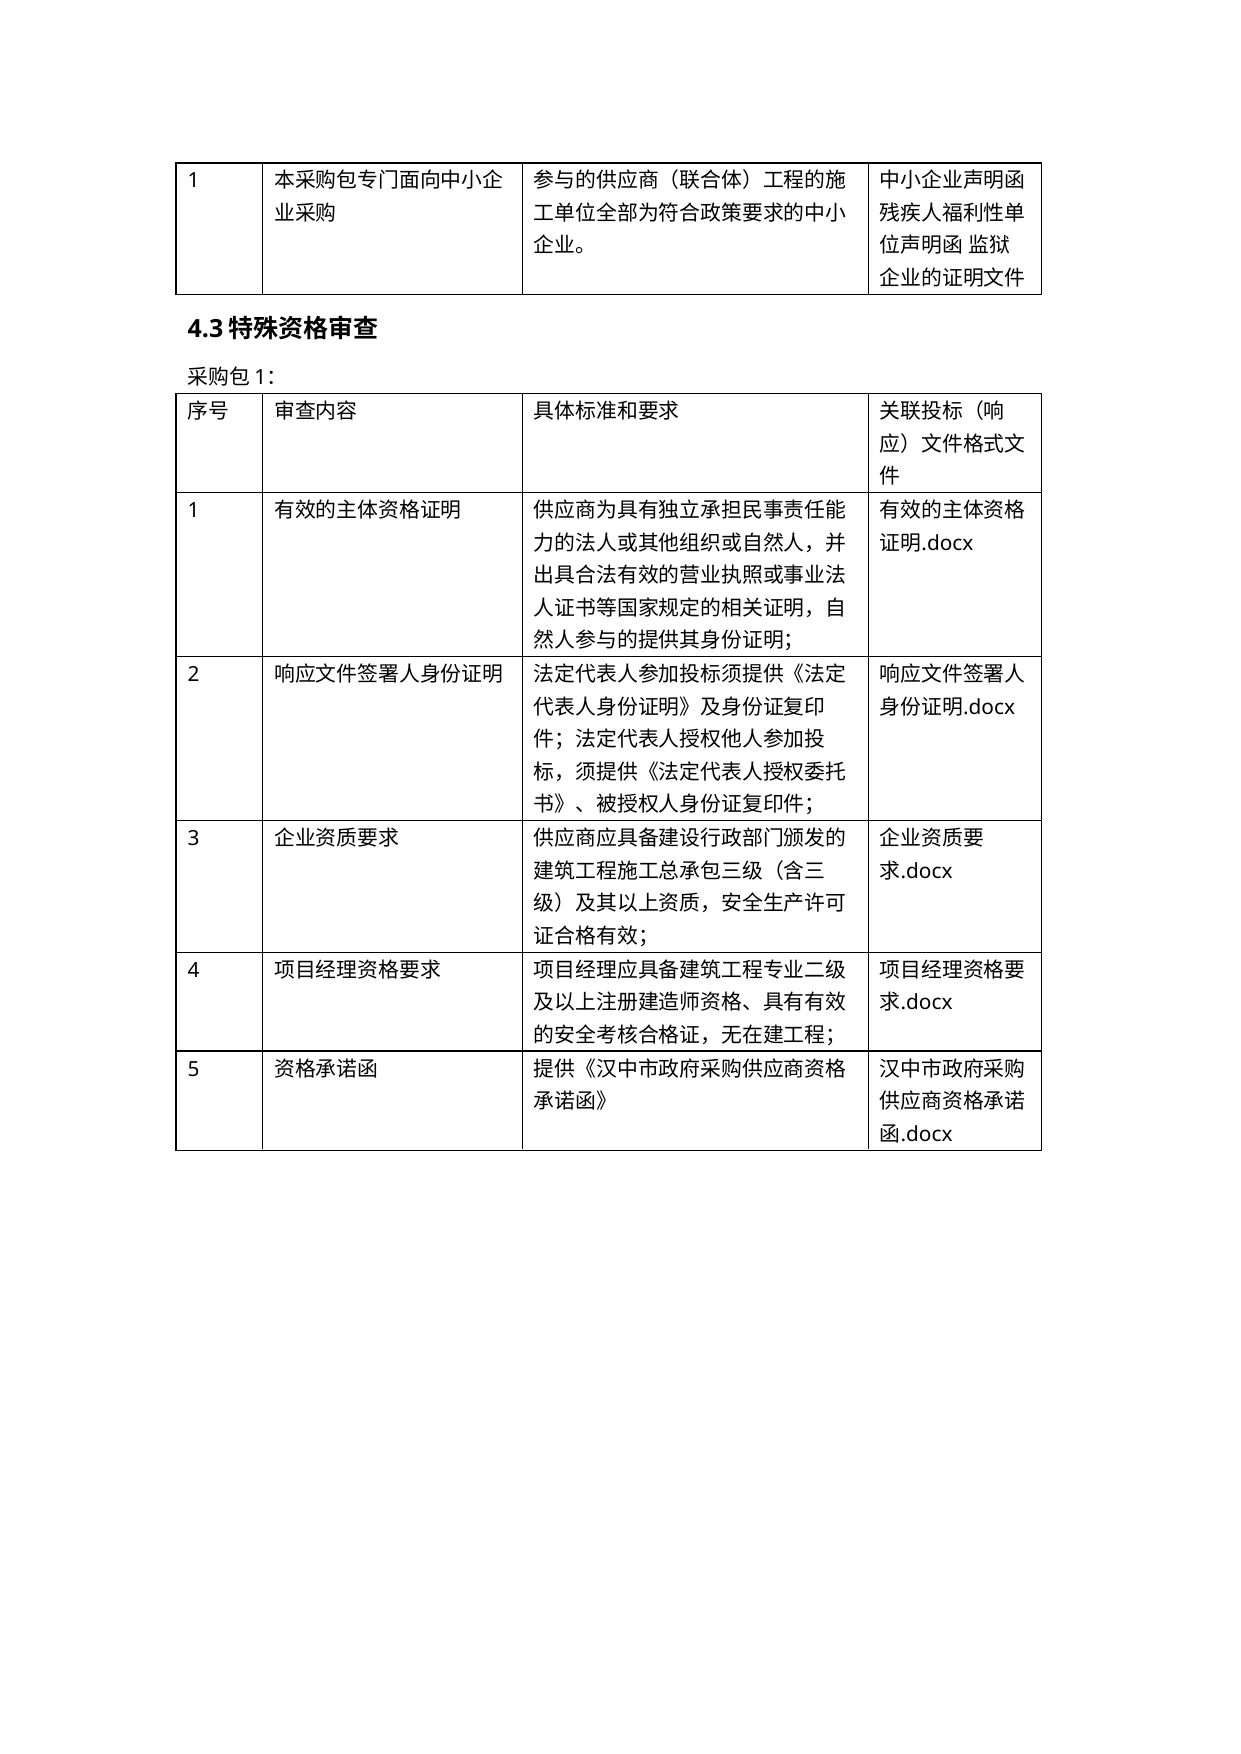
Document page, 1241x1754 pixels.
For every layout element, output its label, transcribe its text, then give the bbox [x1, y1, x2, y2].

table_cell 3 [177, 821, 262, 951]
table_cell 项目经理资格要求 [263, 953, 522, 1050]
table_cell 企业资质要求.docx [869, 821, 1041, 951]
table_cell 响应文件签署人身份证明.docx [869, 657, 1041, 820]
table_cell 4 [177, 953, 262, 1050]
table_cell 有效的主体资格证明 [263, 493, 522, 656]
table_cell 企业资质要求 [263, 821, 522, 951]
table_cell 本采购包专门面向中小企业采购 [263, 164, 522, 293]
table_cell 汉中市政府采购供应商资格承诺函.docx [869, 1052, 1041, 1149]
table_cell 供应商应具备建设行政部门颁发的建筑工程施工总承包三级（含三级）及其以上资质，安全生产许可证合格有效； [523, 821, 868, 951]
table_cell 5 [177, 1052, 262, 1149]
table_cell 1 [177, 164, 262, 293]
table_cell 法定代表人参加投标须提供《法定代表人身份证明》及身份证复印件；法定代表人授权他人参加投标，须提供《法定代表人授权委托书》、被授权人身份证复印件； [523, 657, 868, 820]
table_cell 中小企业声明函 残疾人福利性单位声明函 监狱企业的证明文件 [869, 164, 1041, 293]
text 4.3特殊资格审查 [187, 295, 1053, 360]
table_cell 参与的供应商（联合体）工程的施工单位全部为符合政策要求的中小企业。 [523, 164, 868, 293]
table_cell 响应文件签署人身份证明 [263, 657, 522, 820]
table_cell 资格承诺函 [263, 1052, 522, 1149]
table_cell 有效的主体资格证明.docx [869, 493, 1041, 656]
table_cell 1 [177, 493, 262, 656]
table_cell 2 [177, 657, 262, 820]
table_cell 项目经理应具备建筑工程专业二级及以上注册建造师资格、具有有效的安全考核合格证，无在建工程； [523, 953, 868, 1050]
table_header 审查内容 [263, 394, 522, 492]
table_cell 项目经理资格要求.docx [869, 953, 1041, 1050]
text 采购包1： [187, 360, 1053, 393]
table_header 具体标准和要求 [523, 394, 868, 492]
table_cell 提供《汉中市政府采购供应商资格承诺函》 [523, 1052, 868, 1149]
table_header 关联投标（响应）文件格式文件 [869, 394, 1041, 492]
table_header 序号 [177, 394, 262, 492]
table_cell 供应商为具有独立承担民事责任能力的法人或其他组织或自然人，并出具合法有效的营业执照或事业法人证书等国家规定的相关证明，自然人参与的提供其身份证明； [523, 493, 868, 656]
